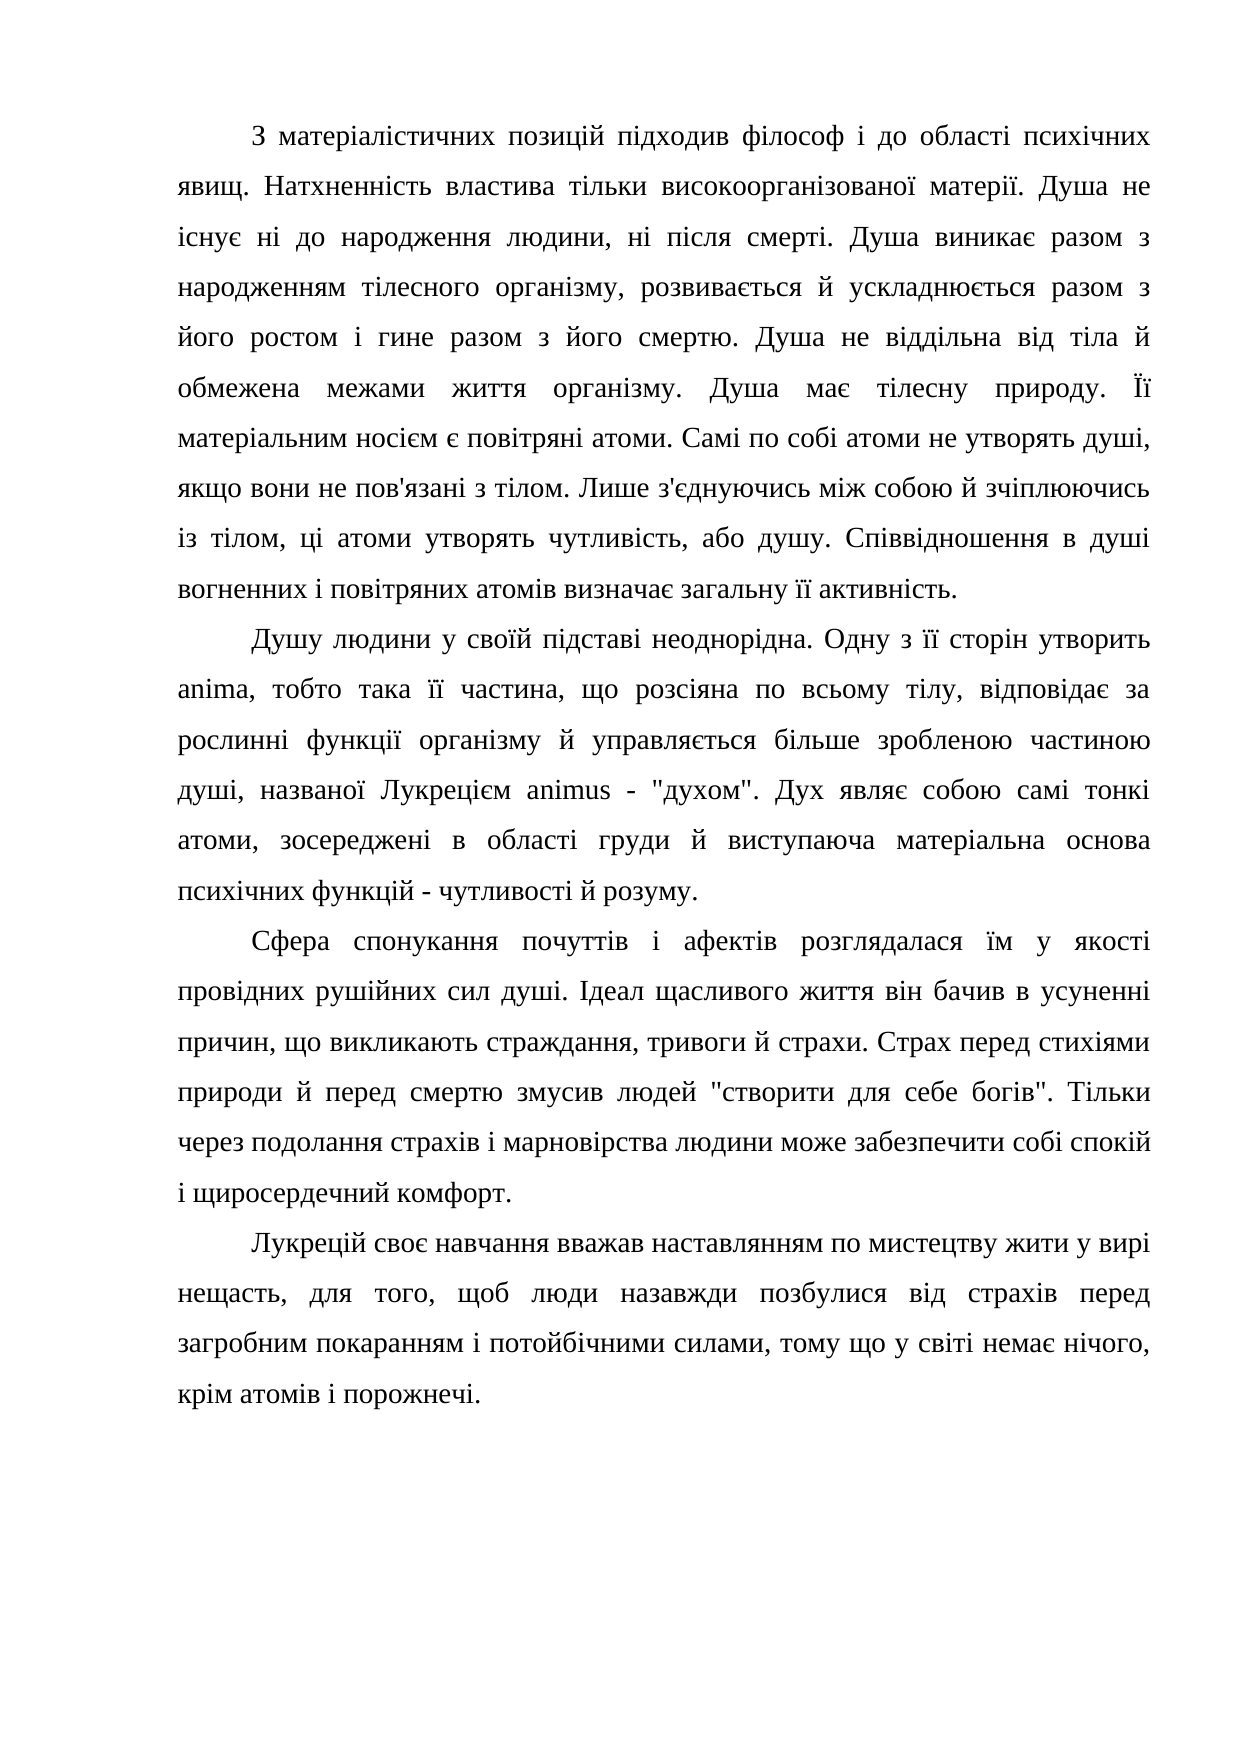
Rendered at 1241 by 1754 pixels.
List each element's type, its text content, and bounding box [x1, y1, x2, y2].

text З матеріалістичних позицій підходив філософ і до області психічних явищ. Натхненність властива тільки високоорганізованої матерії. Душа не існує ні до народження людини, ні після смерті. Душа виникає разом з народженням тілесного організму, розвивається й ускладнюється разом з його ростом і гине разом з його смертю. Душа не віддільна від тіла й обмежена межами життя організму. Душа має тілесну природу. Її матеріальним носієм є повітряні атоми. Самі по собі атоми не утворять душі, якщо вони не пов'язані з тілом. Лише з'єднуючись між собою й зчіплюючись із тілом, ці атоми утворять чутливість, або душу. Співвідношення в душі вогненних і повітряних атомів визначає загальну її активність. [177, 118, 1152, 604]
text Душу людини у своїй підставі неоднорідна. Одну з її сторін утворить anіma, тобто така її частина, що розсіяна по всьому тілу, відповідає за рослинні функції організму й управляється більше зробленою частиною душі, названої Лукрецієм anіmus - "духом". Дух являє собою самі тонкі атоми, зосереджені в області груди й виступаюча матеріальна основа психічних функцій - чутливості й розуму. [177, 621, 1152, 906]
text Лукрецій своє навчання вважав наставлянням по мистецтву жити у вирі нещасть, для того, щоб люди назавжди позбулися від страхів перед загробним покаранням і потойбічними силами, тому що у світі немає нічого, крім атомів і порожнечі. [177, 1225, 1152, 1409]
text Сфера спонукання почуттів і афектів розглядалася їм у якості провідних рушійних сил душі. Ідеал щасливого життя він бачив в усуненні причин, що викликають страждання, тривоги й страхи. Страх перед стихіями природи й перед смертю змусив людей "створити для себе богів". Тільки через подолання страхів і марновірства людини може забезпечити собі спокій і щиросердечний комфорт. [177, 923, 1152, 1208]
